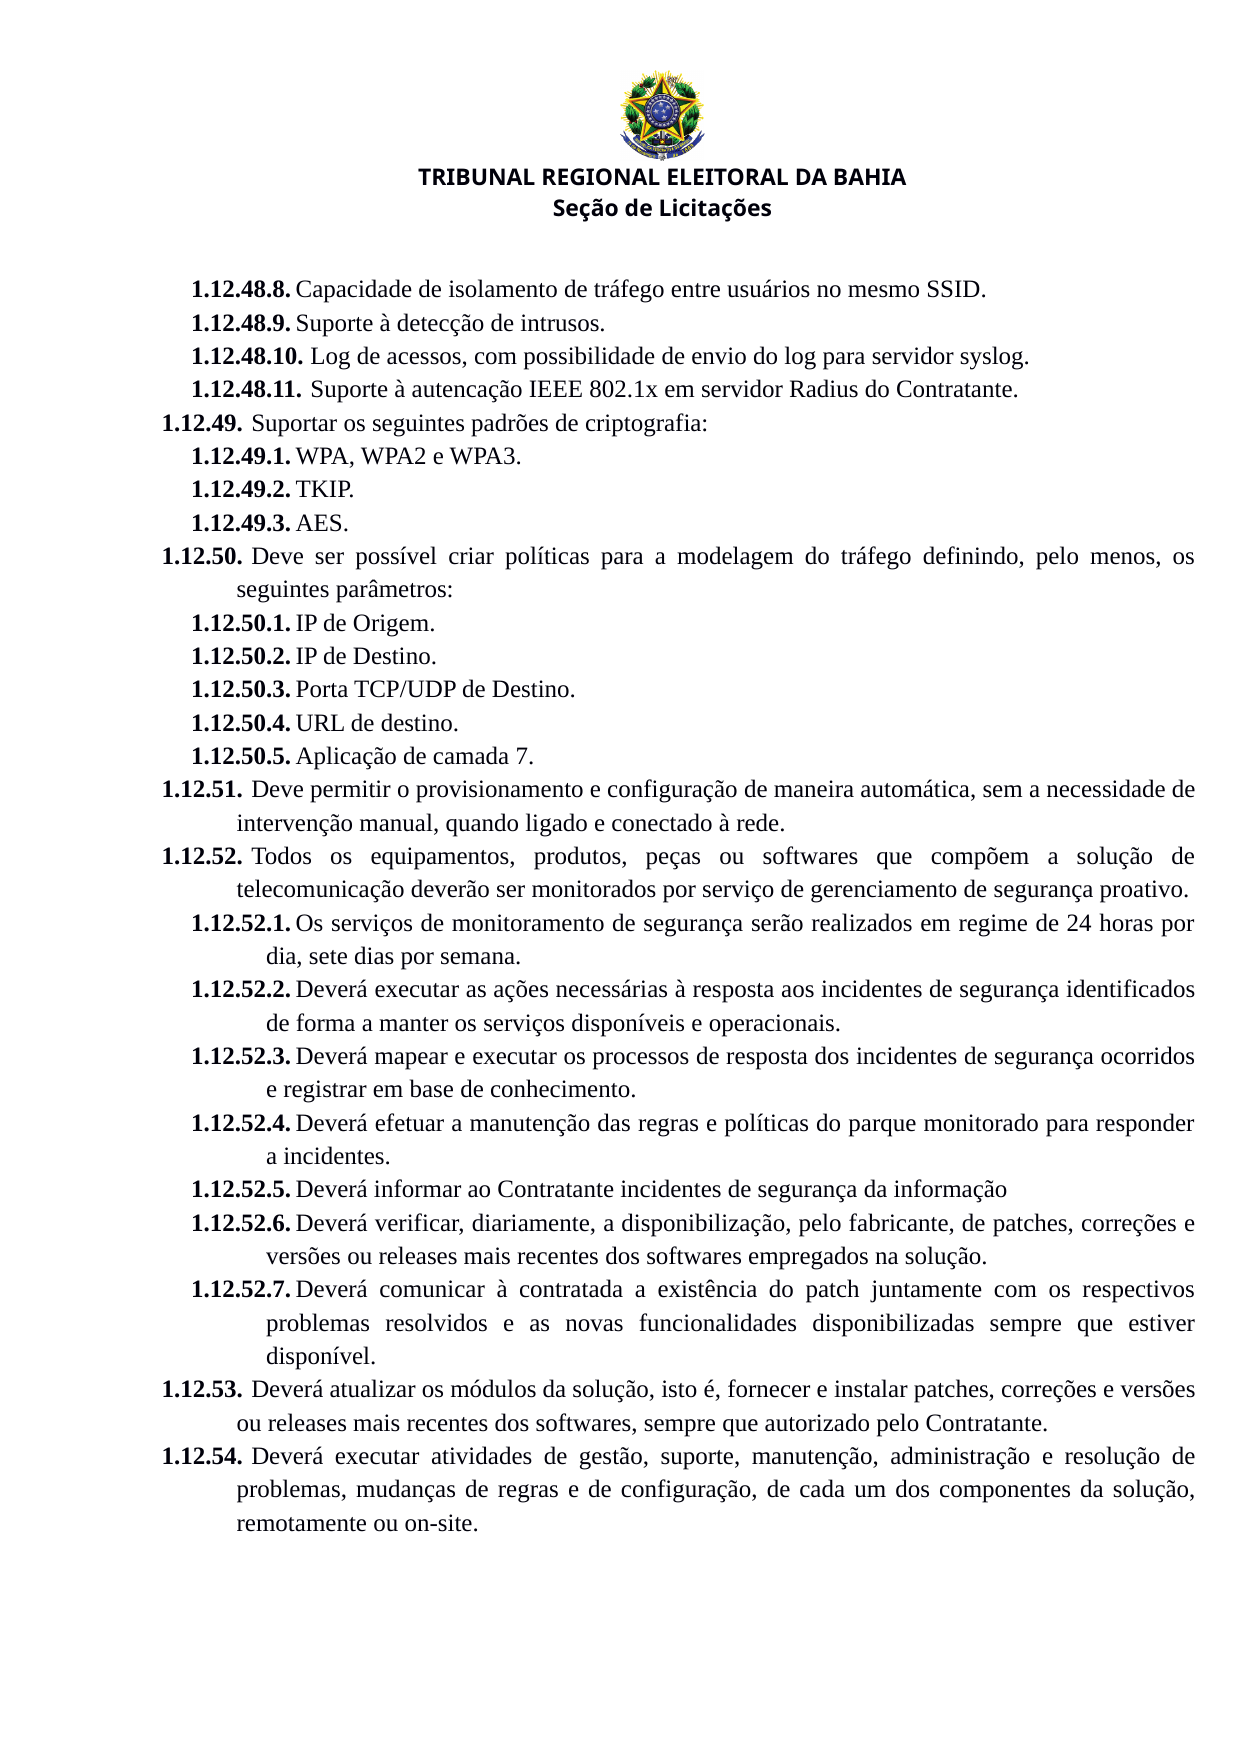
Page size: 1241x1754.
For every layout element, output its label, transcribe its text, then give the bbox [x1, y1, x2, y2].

list Todos os equipamentos, produtos, peças ou softwares que compõem a solução de telecomunicação deverão ser monitorados por serviço de gerenciamento de segurança proativo. [161, 838, 1196, 904]
list Deverá efetuar a manutenção das regras e políticas do parque monitorado para responder a incidentes. [191, 1104, 1196, 1171]
list Deverá atualizar os módulos da solução, isto é, fornecer e instalar patches, correções e versões ou releases mais recentes dos softwares, sempre que autorizado pelo Contratante. [161, 1371, 1196, 1438]
list Log de acessos, com possibilidade de envio do log para servidor syslog. [191, 338, 1196, 371]
list TKIP. [191, 471, 1196, 504]
list Suporte à autencação IEEE 802.1x em servidor Radius do Contratante. [191, 371, 1196, 404]
list Suporte à detecção de intrusos. [191, 304, 1196, 338]
list Deverá executar as ações necessárias à resposta aos incidentes de segurança identificados de forma a manter os serviços disponíveis e operacionais. [191, 971, 1196, 1038]
list Deverá mapear e executar os processos de resposta dos incidentes de segurança ocorridos e registrar em base de conhecimento. [191, 1038, 1196, 1104]
list Capacidade de isolamento de tráfego entre usuários no mesmo SSID. [191, 271, 1196, 304]
list IP de Destino. [191, 638, 1196, 671]
list WPA, WPA2 e WPA3. [191, 438, 1196, 471]
list Porta TCP/UDP de Destino. [191, 671, 1196, 704]
list Deverá informar ao Contratante incidentes de segurança da informação [191, 1171, 1196, 1204]
list Deve permitir o provisionamento e configuração de maneira automática, sem a necessidade de intervenção manual, quando ligado e conectado à rede. [161, 771, 1196, 838]
list Deverá comunicar à contratada a existência do patch juntamente com os respectivos problemas resolvidos e as novas funcionalidades disponibilizadas sempre que estiver disponível. [191, 1271, 1196, 1371]
list URL de destino. [191, 704, 1196, 738]
list Deverá executar atividades de gestão, suporte, manutenção, administração e resolução de problemas, mudanças de regras e de configuração, de cada um dos componentes da solução, remotamente ou on-site. [161, 1438, 1196, 1538]
list Suportar os seguintes padrões de criptografia: [161, 404, 1196, 438]
list IP de Origem. [191, 604, 1196, 638]
list Os serviços de monitoramento de segurança serão realizados em regime de 24 horas por dia, sete dias por semana. [191, 904, 1196, 971]
list Aplicação de camada 7. [191, 738, 1196, 771]
list AES. [191, 504, 1196, 538]
list Deverá verificar, diariamente, a disponibilização, pelo fabricante, de patches, correções e versões ou releases mais recentes dos softwares empregados na solução. [191, 1204, 1196, 1271]
list Deve ser possível criar políticas para a modelagem do tráfego definindo, pelo menos, os seguintes parâmetros: [161, 538, 1196, 604]
